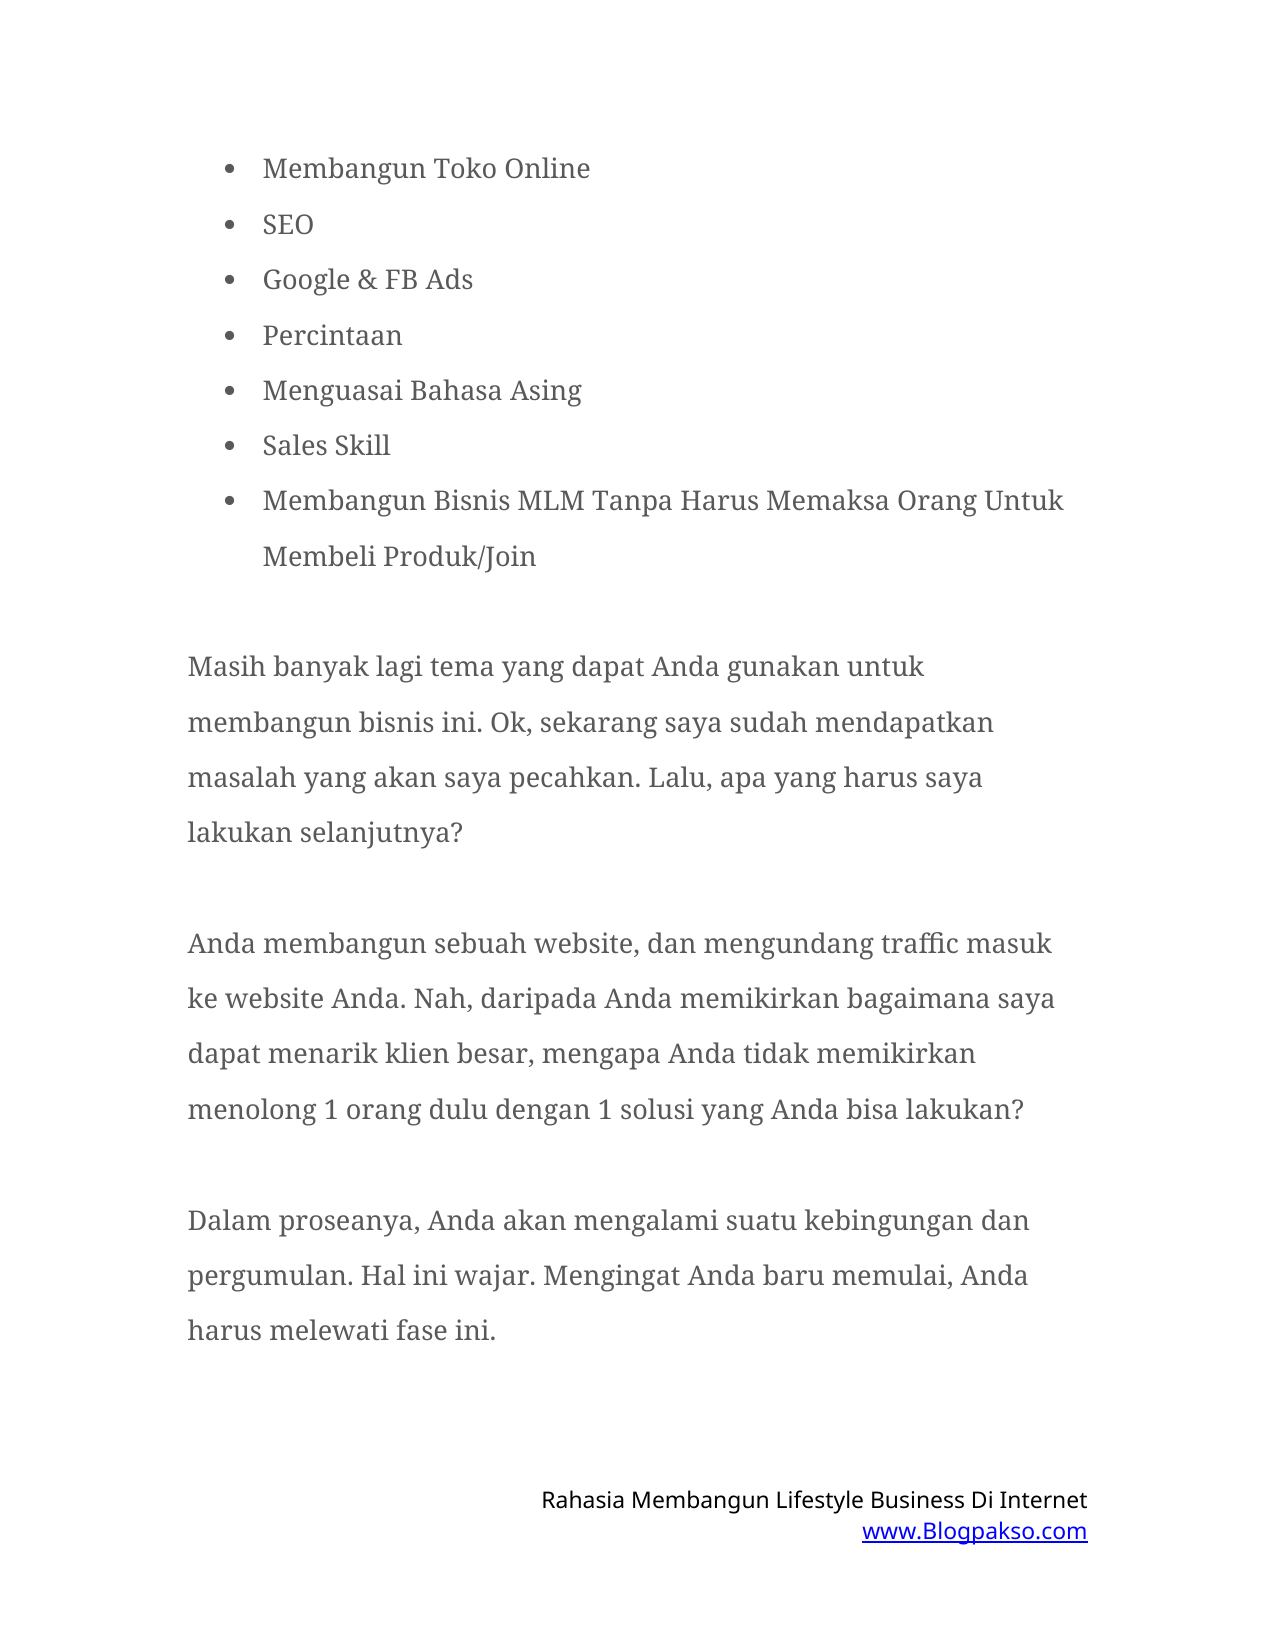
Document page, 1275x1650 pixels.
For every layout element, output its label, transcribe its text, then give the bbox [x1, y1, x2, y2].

list Percintaan [225, 316, 1087, 353]
list Membangun Bisnis MLM Tanpa Harus Memaksa Orang Untuk Membeli Produk/Join [225, 482, 1087, 574]
text Anda membangun sebuah website, dan mengundang traffic masuk ke website Anda. Nah, daripada Anda memikirkan bagaimana saya dapat menarik klien besar, mengapa Anda tidak memikirkan menolong 1 orang dulu dengan 1 solusi yang Anda bisa lakukan? [187, 924, 1087, 1127]
list Sales Skill [225, 427, 1087, 463]
text Masih banyak lagi tema yang dapat Anda gunakan untuk membangun bisnis ini. Ok, sekarang saya sudah mendapatkan masalah yang akan saya pecahkan. Lalu, apa yang harus saya lakukan selanjutnya? [187, 648, 1087, 851]
list SEO [225, 205, 1087, 242]
list Membangun Toko Online [225, 150, 1087, 187]
list Menguasai Bahasa Asing [225, 371, 1087, 408]
list Google & FB Ads [225, 261, 1087, 297]
text Dalam proseanya, Anda akan mengalami suatu kebingungan dan pergumulan. Hal ini wajar. Mengingat Anda baru memulai, Anda harus melewati fase ini. [187, 1201, 1087, 1348]
